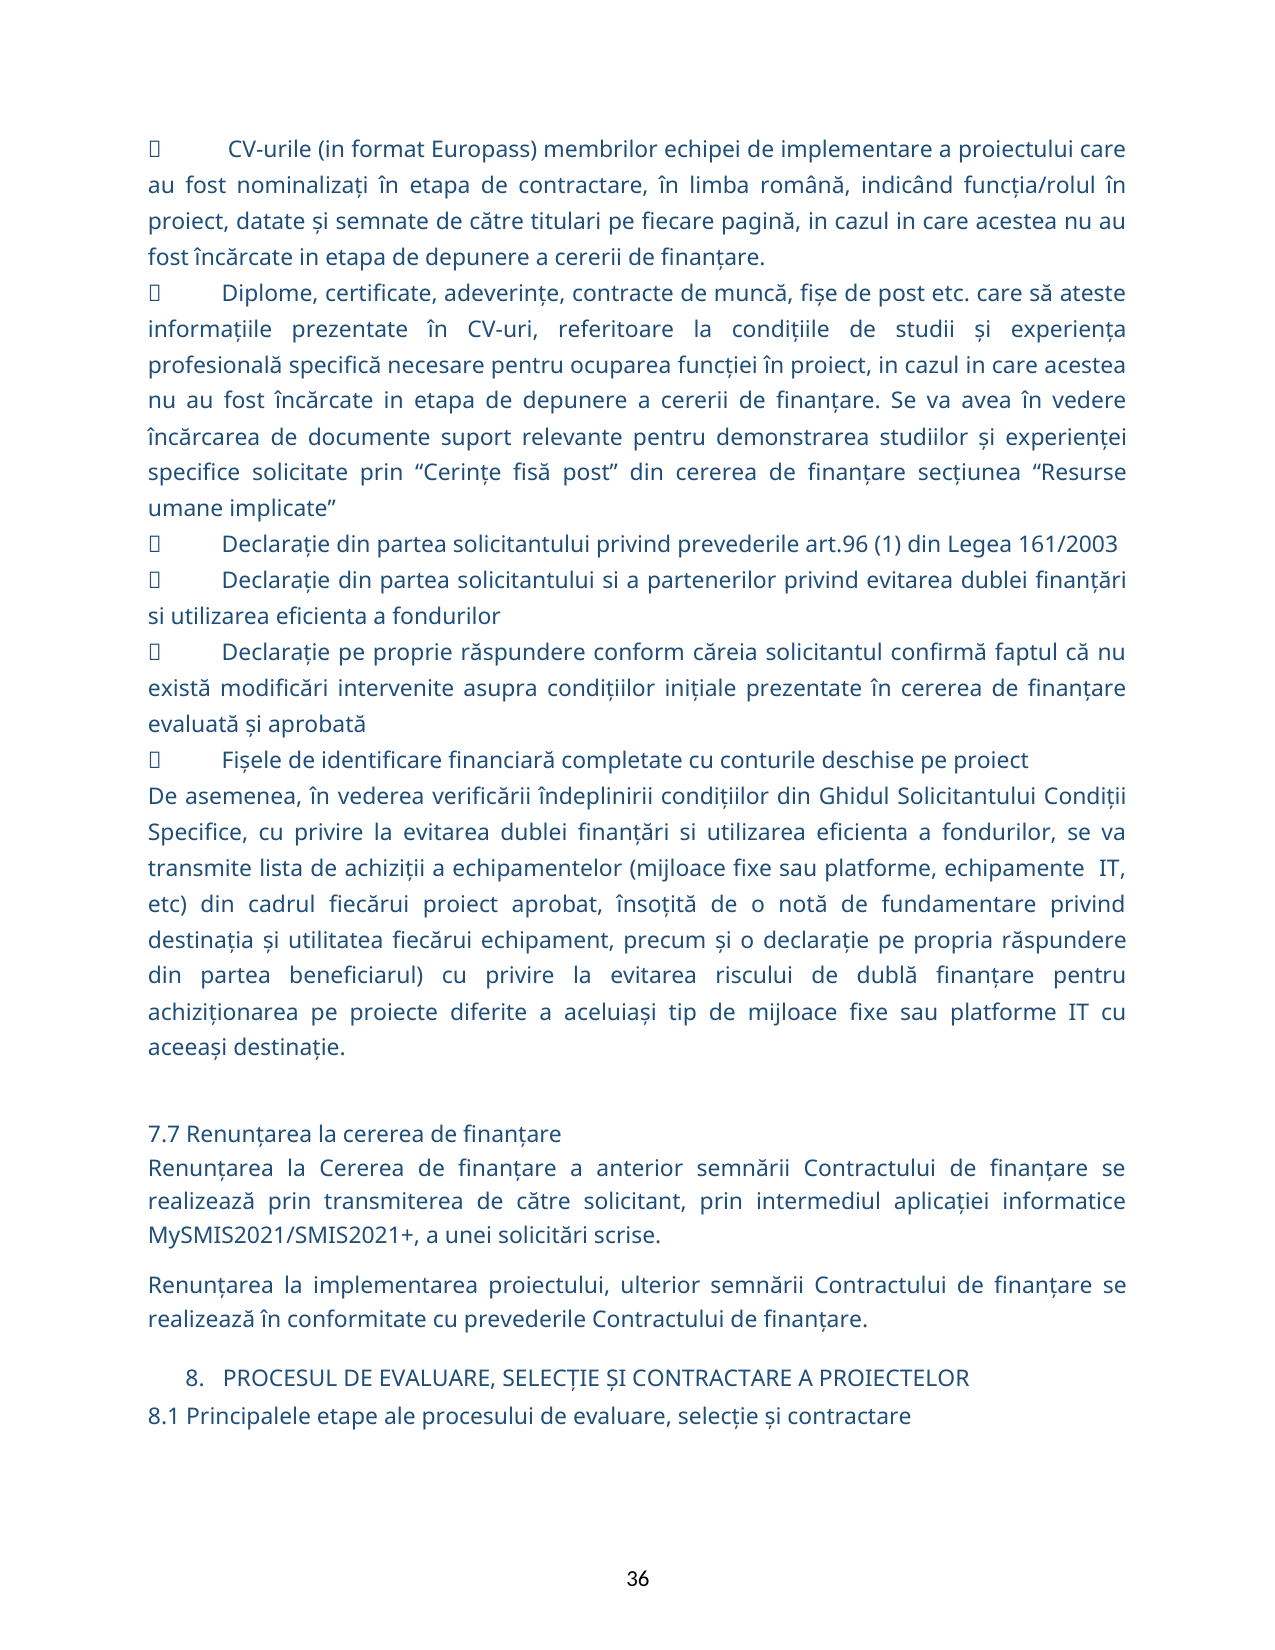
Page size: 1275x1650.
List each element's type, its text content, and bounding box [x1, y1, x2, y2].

text Renunțarea la implementarea proiectului, ulterior semnării Contractului de finanțare se realizează în conformitate cu prevederile Contractului de finanțare. [148, 1269, 1127, 1334]
text Renunțarea la Cererea de finanțare a anterior semnării Contractului de finanțare se realizează prin transmiterea de către solicitant, prin intermediul aplicației informatice MySMIS2021/SMIS2021+, a unei solicitări scrise. [148, 1151, 1127, 1250]
text  Diplome, certificate, adeverințe, contracte de muncă, fișe de post etc. care să ateste informațiile prezentate în CV-uri, referitoare la condițiile de studii și experiența profesională specifică necesare pentru ocuparea funcției în proiect, in cazul in care acestea nu au fost încărcate in etapa de depunere a cererii de finanțare. Se va avea în vedere încărcarea de documente suport relevante pentru demonstrarea studiilor și experienței specifice solicitate prin “Cerințe fisă post” din cererea de finanțare secțiunea “Resurse umane implicate” [148, 277, 1127, 523]
text  Declarație din partea solicitantului si a partenerilor privind evitarea dublei finanțări si utilizarea eficienta a fondurilor [148, 564, 1127, 631]
subtitle 8.1 Principalele etape ale procesului de evaluare, selecție și contractare [148, 1400, 1127, 1431]
subtitle 7.7 Renunțarea la cererea de finanțare [148, 1118, 1127, 1149]
text  Declarație pe proprie răspundere conform căreia solicitantul confirmă faptul că nu există modificări intervenite asupra condițiilor inițiale prezentate în cererea de finanțare evaluată și aprobată [148, 636, 1127, 739]
subtitle PROCESUL DE EVALUARE, SELECȚIE ȘI CONTRACTARE A PROIECTELOR [185, 1362, 1127, 1393]
text  CV-urile (in format Europass) membrilor echipei de implementare a proiectului care au fost nominalizați în etapa de contractare, în limba română, indicând funcția/rolul în proiect, datate și semnate de către titulari pe fiecare pagină, in cazul in care acestea nu au fost încărcate in etapa de depunere a cererii de finanțare. [148, 133, 1127, 272]
text  Fișele de identificare financiară completate cu conturile deschise pe proiect [148, 744, 1127, 775]
text  Declarație din partea solicitantului privind prevederile art.96 (1) din Legea 161/2003 [148, 528, 1127, 559]
text De asemenea, în vederea verificării îndeplinirii condițiilor din Ghidul Solicitantului Condiții Specifice, cu privire la evitarea dublei finanțări si utilizarea eficienta a fondurilor, se va transmite lista de achiziții a echipamentelor (mijloace fixe sau platforme, echipamente IT, etc) din cadrul fiecărui proiect aprobat, însoțită de o notă de fundamentare privind destinația și utilitatea fiecărui echipament, precum și o declarație pe propria răspundere din partea beneficiarul) cu privire la evitarea riscului de dublă finanțare pentru achiziționarea pe proiecte diferite a aceluiași tip de mijloace fixe sau platforme IT cu aceeași destinație. [148, 780, 1127, 1063]
